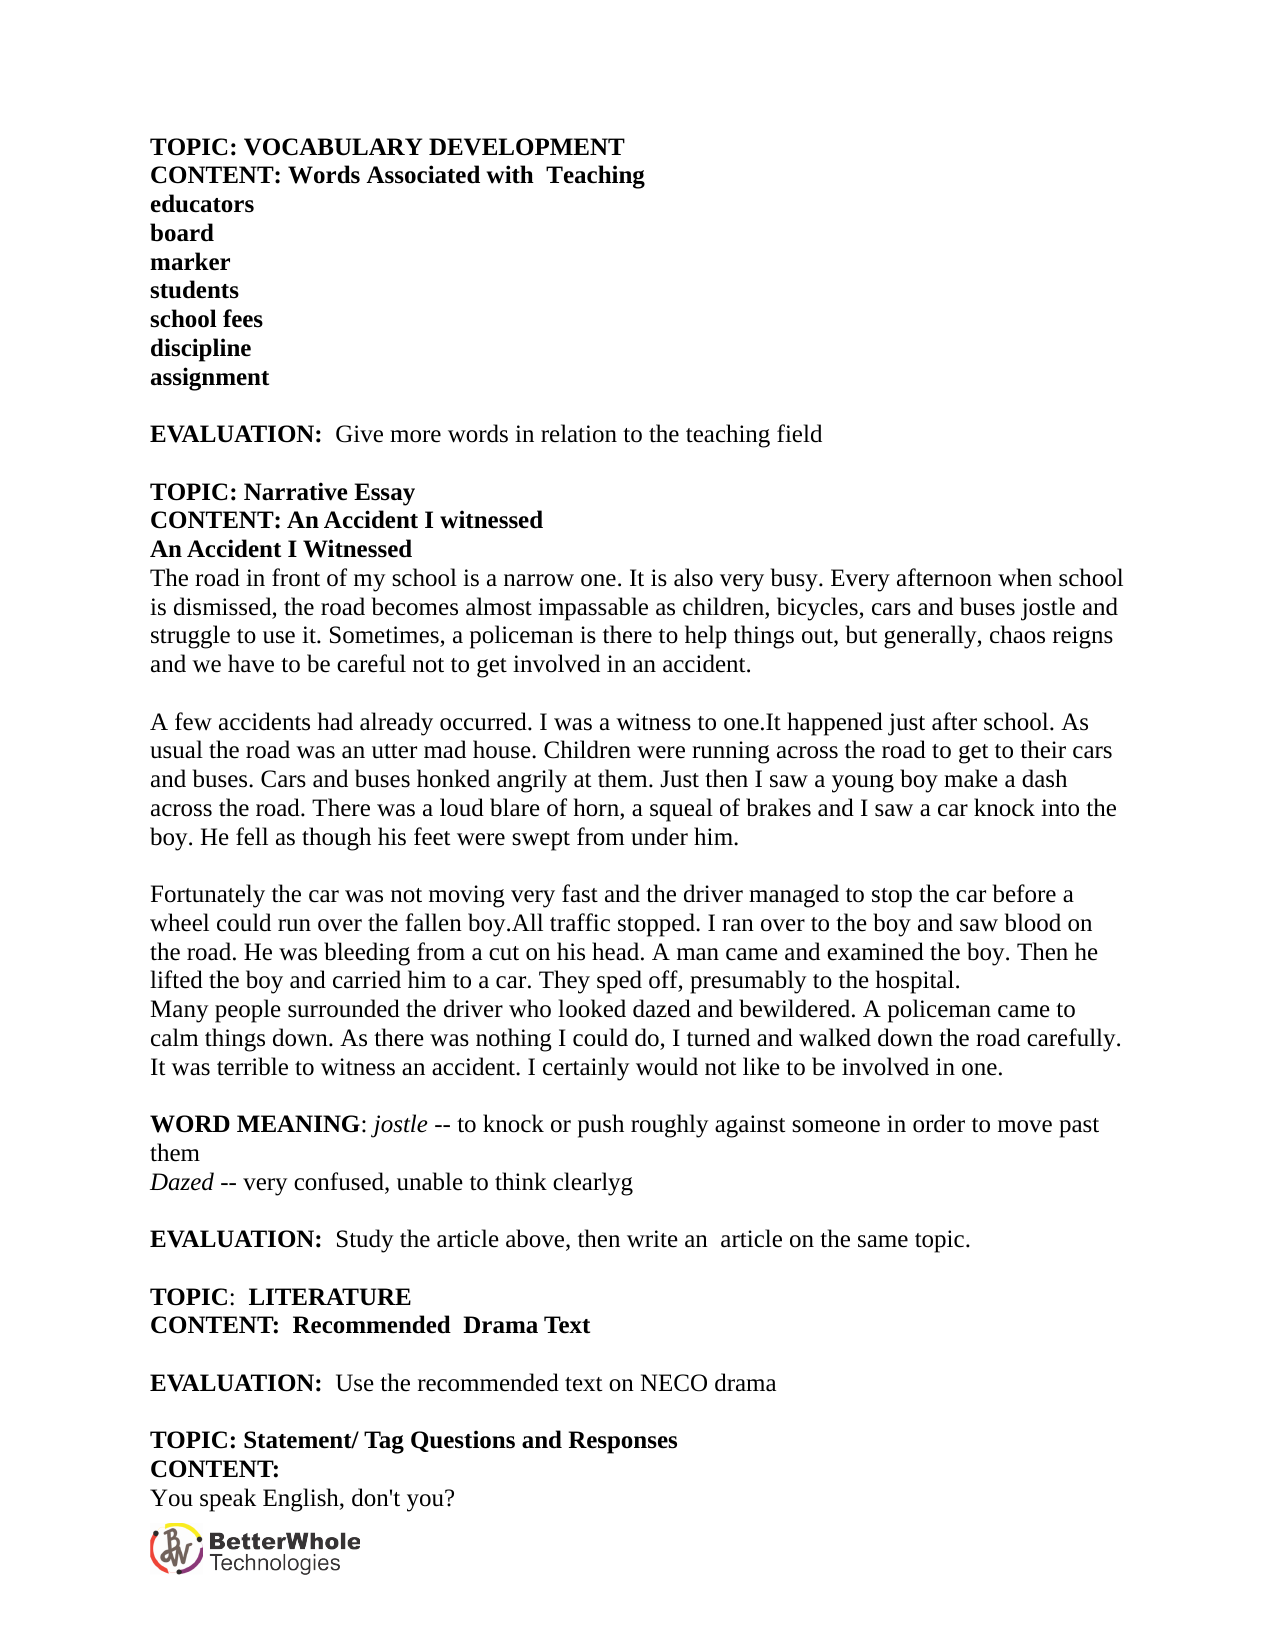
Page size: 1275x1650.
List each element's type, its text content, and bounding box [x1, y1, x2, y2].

text You speak English, don't you? [150, 1483, 1125, 1512]
text Dazed -- very confused, unable to think clearlyg [150, 1167, 1125, 1196]
subtitle TOPIC: Narrative Essay [150, 477, 1125, 506]
text Many people surrounded the driver who looked dazed and bewildered. A policeman came to calm things down. As there was nothing I could do, I turned and walked down the road carefully. It was terrible to witness an accident. I certainly would not like to be involved in one. [150, 994, 1125, 1081]
text Fortunately the car was not moving very fast and the driver managed to stop the car before a wheel could run over the fallen boy.All traffic stopped. I ran over to the boy and saw blood on the road. He was bleeding from a cut on his head. A man came and examined the boy. Then he lifted the boy and carried him to a car. They sped off, presumably to the hospital. [150, 879, 1125, 994]
text TOPIC: VOCABULARY DEVELOPMENT [150, 132, 1125, 161]
text marker [150, 247, 1125, 276]
text CONTENT: Words Associated with Teaching [150, 161, 1125, 189]
text educators [150, 189, 1125, 218]
text students [150, 276, 1125, 304]
text EVALUATION: Study the article above, then write an article on the same topic. [150, 1224, 1125, 1253]
text CONTENT: [150, 1454, 1125, 1483]
text board [150, 218, 1125, 247]
text EVALUATION: Use the recommended text on NECO drama [150, 1368, 1125, 1397]
text The road in front of my school is a narrow one. It is also very busy. Every afternoon when school is dismissed, the road becomes almost impassable as children, bicycles, cars and buses jostle and struggle to use it. Sometimes, a policeman is there to help things out, but generally, chaos reigns and we have to be careful not to get involved in an accident. [150, 563, 1125, 678]
text discipline [150, 333, 1125, 362]
picture [150, 1523, 360, 1575]
text CONTENT: Recommended Drama Text [150, 1311, 1125, 1339]
text A few accidents had already occurred. I was a witness to one.It happened just after school. As usual the road was an utter mad house. Children were running across the road to get to their cars and buses. Cars and buses honked angrily at them. Just then I saw a young boy make a dash across the road. There was a loud blare of horn, a squeal of brakes and I saw a car knock into the boy. He fell as though his feet were swept from under him. [150, 707, 1125, 851]
text EVALUATION: Give more words in relation to the teaching field [150, 419, 1125, 448]
text TOPIC: LITERATURE [150, 1282, 1125, 1311]
subtitle An Accident I Witnessed [150, 534, 1125, 563]
text TOPIC: Statement/ Tag Questions and Responses [150, 1426, 1125, 1454]
text school fees [150, 304, 1125, 333]
text assignment [150, 362, 1125, 391]
subtitle CONTENT: An Accident I witnessed [150, 506, 1125, 534]
text WORD MEANING: jostle -- to knock or push roughly against someone in order to move past them [150, 1109, 1125, 1167]
